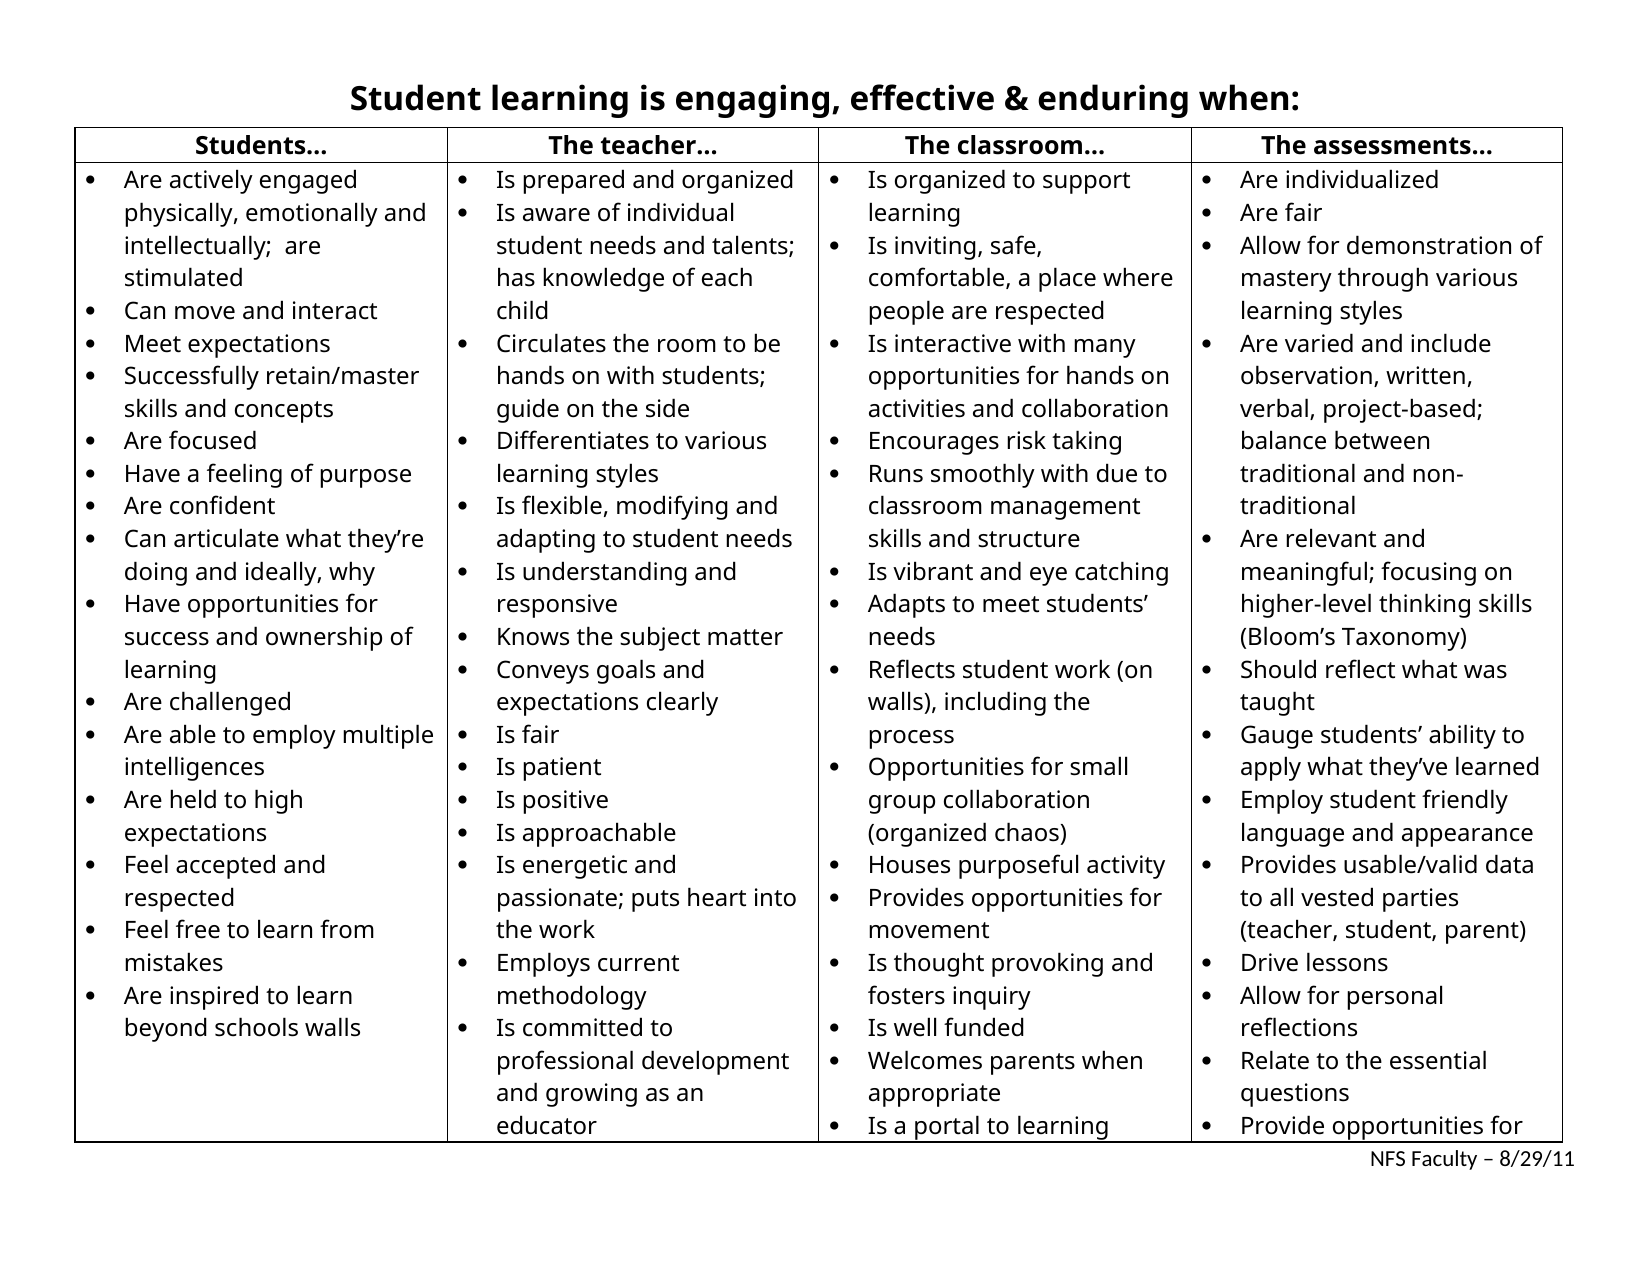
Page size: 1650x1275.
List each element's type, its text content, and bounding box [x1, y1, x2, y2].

table_header The teacher… [448, 128, 818, 162]
text Student learning is engaging, effective & enduring when: [75, 75, 1575, 120]
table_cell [76, 163, 447, 1141]
table_header Students… [76, 128, 447, 162]
table_header The assessments… [1192, 128, 1562, 162]
table_header The classroom… [819, 128, 1191, 162]
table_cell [448, 163, 818, 1141]
